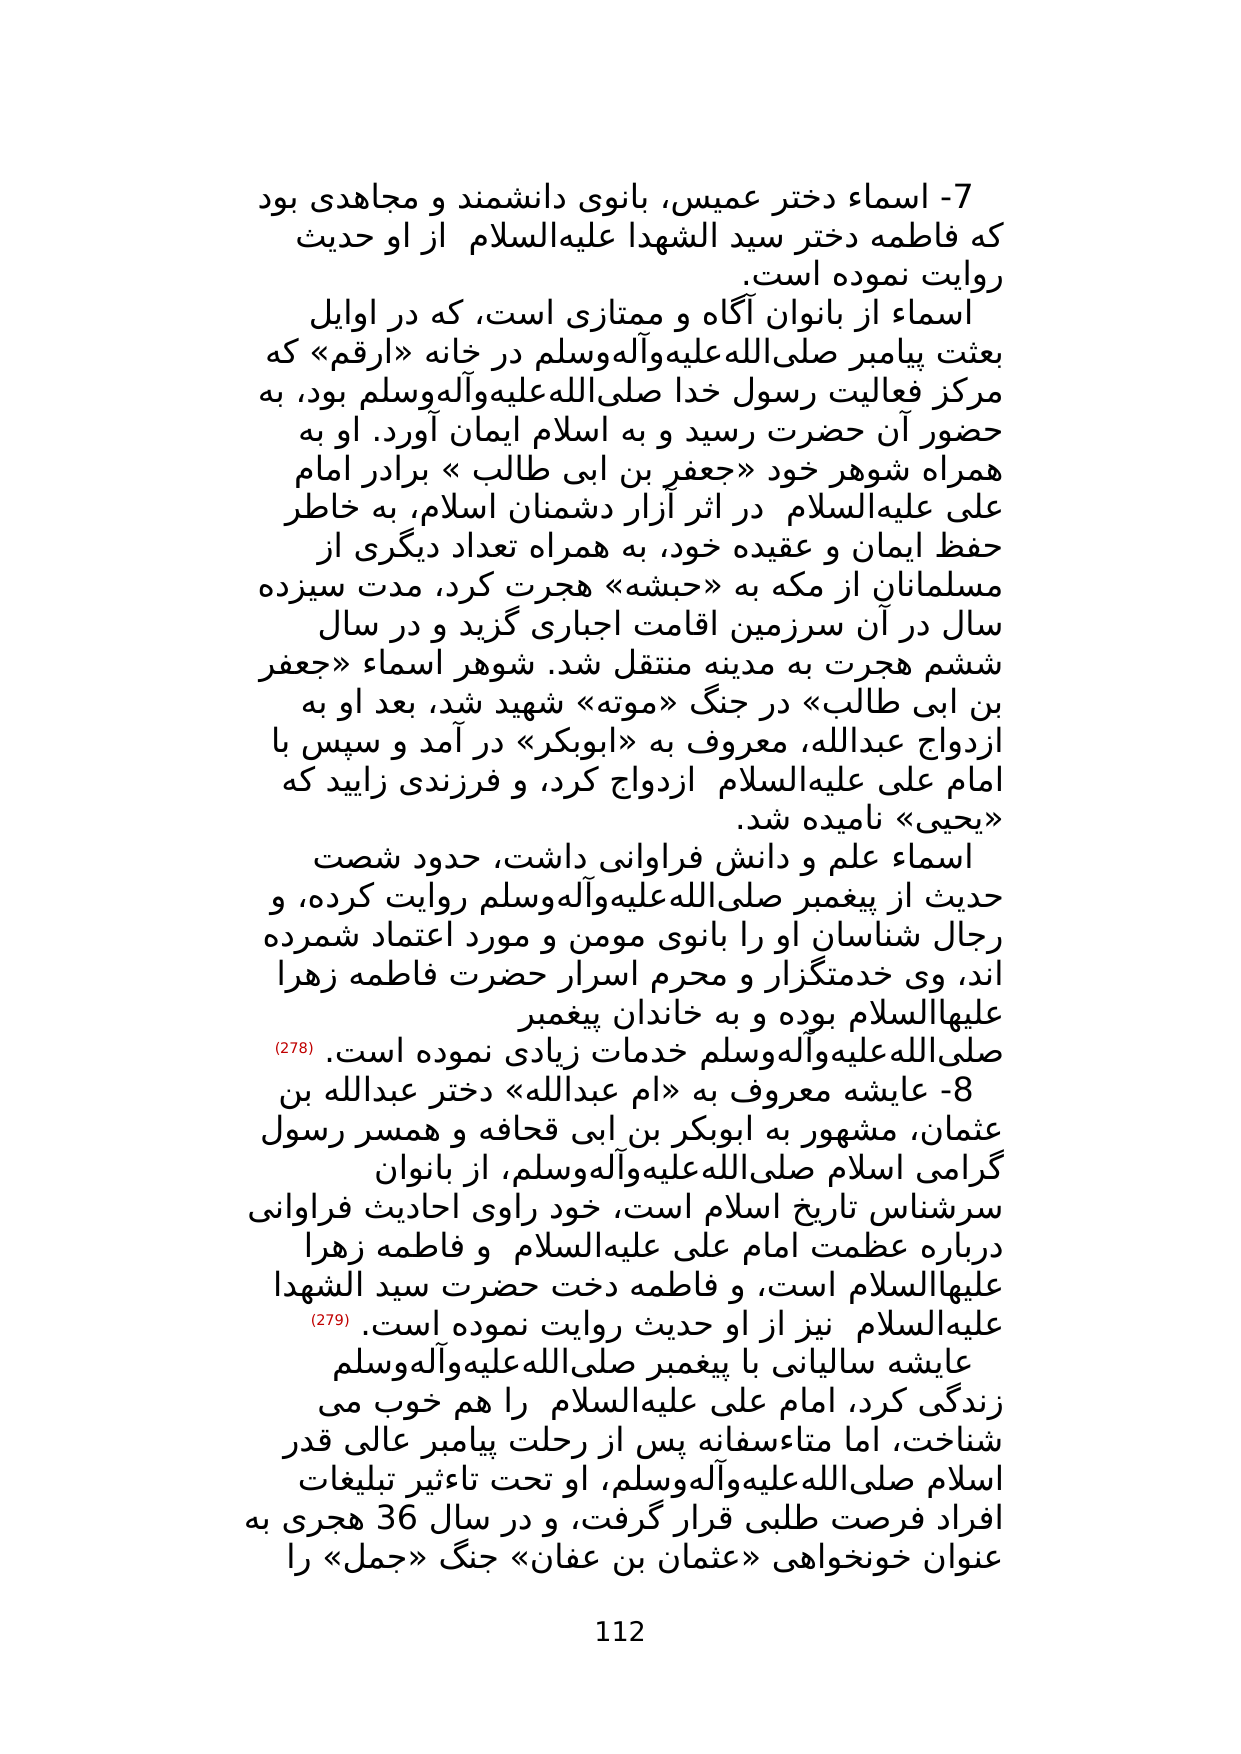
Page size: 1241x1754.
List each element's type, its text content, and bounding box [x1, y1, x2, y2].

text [236, 1343, 1004, 1576]
text اسماء علم و دانش فراوانى داشت، حدود شصت حديث از پيغمبر صلى‌الله‌عليه‌وآله‌وسلم روايت كرده، و رجال شناسان او را بانوى مومن و مورد اعتماد شمرده اند، وى خدمتگزار و محرم اسرار حضرت فاطمه زهرا عليها‌السلام بوده و به خاندان پيغمبر صلى‌الله‌عليه‌وآله‌وسلم خدمات زيادى نموده است. (278) [236, 838, 1004, 1071]
text اسماء از بانوان آگاه و ممتازى است، كه در اوايل بعثت پيامبر صلى‌الله‌عليه‌وآله‌وسلم در خانه «ارقم» كه مركز فعاليت رسول خدا صلى‌الله‌عليه‌وآله‌وسلم بود، به حضور آن حضرت رسيد و به اسلام ايمان آورد. او به همراه شوهر خود «جعفر بن ابى طالب » برادر امام على عليه‌السلام در اثر آزار دشمنان اسلام، به خاطر حفظ ايمان و عقيده خود، به همراه تعداد ديگرى از مسلمانان از مكه به «حبشه» هجرت كرد، مدت سيزده سال در آن سرزمين اقامت اجبارى گزيد و در سال ششم هجرت به مدينه منتقل شد. شوهر اسماء «جعفر بن ابى طالب» در جنگ «موته» شهيد شد، بعد او به ازدواج عبدالله، معروف به «ابوبكر» در آمد و سپس با امام على عليه‌السلام ازدواج كرد، و فرزندى زاييد كه «يحيى» ناميده شد. [236, 294, 1004, 838]
text 8- عايشه معروف به «ام عبدالله» دختر عبدالله بن عثمان، مشهور به ابوبكر بن ابى قحافه و همسر رسول گرامى اسلام صلى‌الله‌عليه‌وآله‌وسلم، از بانوان سرشناس تاريخ اسلام است، خود راوى احاديث فراوانى درباره عظمت امام على عليه‌السلام و فاطمه زهرا عليها‌السلام است، و فاطمه دخت حضرت سيد الشهدا عليه‌السلام نيز از او حديث روايت نموده است. (279) [236, 1071, 1004, 1343]
text 7- اسماء دختر عميس، بانوى دانشمند و مجاهدى بود كه فاطمه دختر سيد الشهدا عليه‌السلام از او حديث روايت نموده است. [236, 177, 1004, 294]
